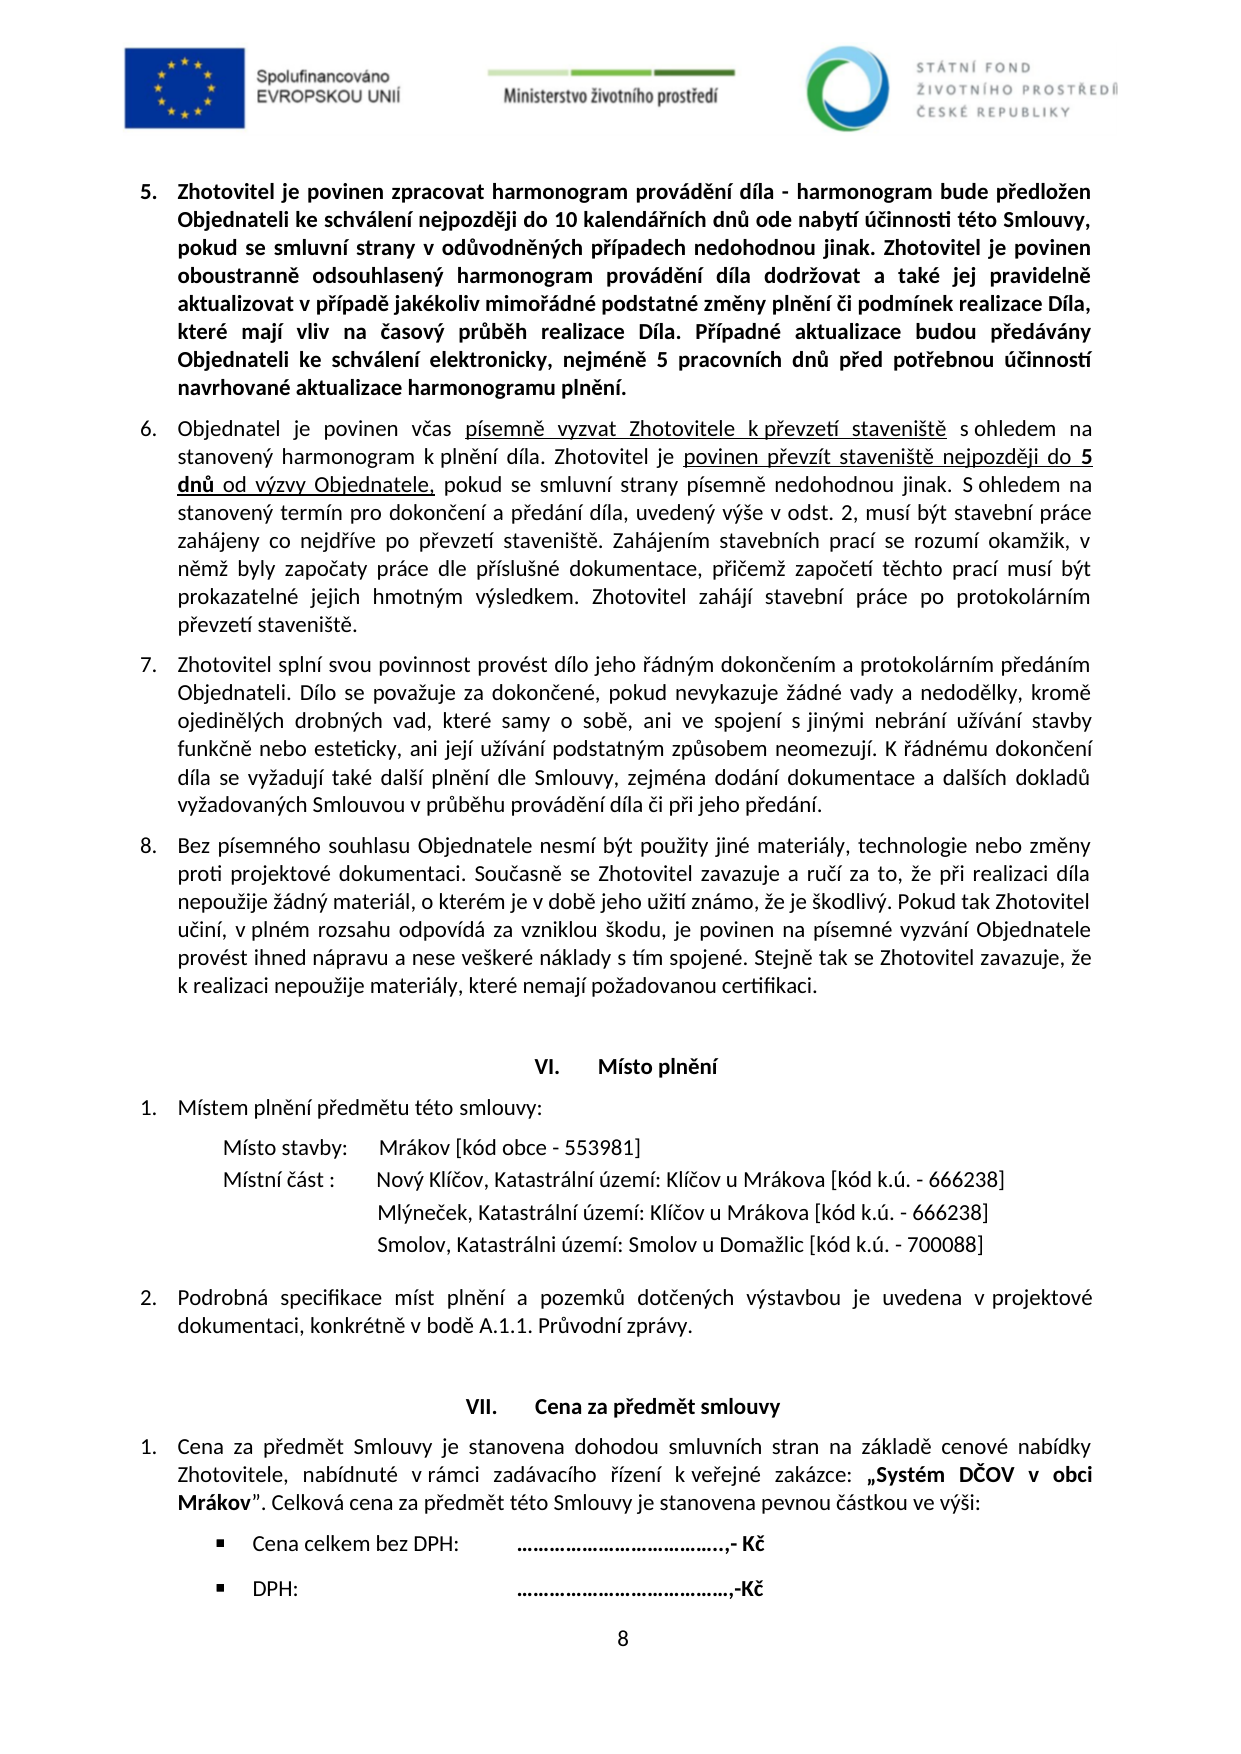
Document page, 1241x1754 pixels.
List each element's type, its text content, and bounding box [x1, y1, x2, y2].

picture [122, 42, 1118, 136]
list Místo stavby: Mrákov [kód obce - 553981] [223, 1133, 1092, 1161]
list Cena celkem bez DPH: ………………………………..,- Kč [215, 1529, 1092, 1557]
list Místo plnění [185, 1052, 1092, 1080]
list Zhotovitel je povinen zpracovat harmonogram provádění díla - harmonogram bude předložen Objednateli ke schválení nejpozději do 10 kalendářních dnů ode nabytí účinnosti této Smlouvy, pokud se smluvní strany v odůvodněných případech nedohodnou jinak. Zhotovitel je povinen oboustranně odsouhlasený harmonogram provádění díla dodržovat a také jej pravidelně aktualizovat v případě jakékoliv mimořádné podstatné změny plnění či podmínek realizace Díla, které mají vliv na časový průběh realizace Díla. Případné aktualizace budou předávány Objednateli ke schválení elektronicky, nejméně 5 pracovních dnů před potřebnou účinností navrhované aktualizace harmonogramu plnění. [140, 177, 1092, 401]
list Podrobná specifikace míst plnění a pozemků dotčených výstavbou je uvedena v projektové dokumentaci, konkrétně v bodě A.1.1. Průvodní zprávy. [140, 1283, 1092, 1339]
list Zhotovitel splní svou povinnost provést dílo jeho řádným dokončením a protokolárním předáním Objednateli. Dílo se považuje za dokončené, pokud nevykazuje žádné vady a nedodělky, kromě ojedinělých drobných vad, které samy o sobě, ani ve spojení s jinými nebrání užívání stavby funkčně nebo esteticky, ani její užívání podstatným způsobem neomezují. K řádnému dokončení díla se vyžadují také další plnění dle Smlouvy, zejména dodání dokumentace a dalších dokladů vyžadovaných Smlouvou v průběhu provádění díla či při jeho předání. [140, 651, 1092, 819]
list Mlýneček, Katastrální území: Klíčov u Mrákova [kód k.ú. - 666238] [223, 1198, 1092, 1226]
list Bez písemného souhlasu Objednatele nesmí být použity jiné materiály, technologie nebo změny proti projektové dokumentaci. Současně se Zhotovitel zavazuje a ručí za to, že při realizaci díla nepoužije žádný materiál, o kterém je v době jeho užití známo, že je škodlivý. Pokud tak Zhotovitel učiní, v plném rozsahu odpovídá za vzniklou škodu, je povinen na písemné vyzvání Objednatele provést ihned nápravu a nese veškeré náklady s tím spojené. Stejně tak se Zhotovitel zavazuje, že k realizaci nepoužije materiály, které nemají požadovanou certifikaci. [140, 831, 1092, 999]
list Smolov, Katastrálni území: Smolov u Domažlic [kód k.ú. - 700088] [223, 1230, 1092, 1258]
list Cena za předmět smlouvy [185, 1392, 1092, 1420]
list DPH: …………………………………,-Kč [215, 1574, 1092, 1602]
list Místem plnění předmětu této smlouvy: [140, 1093, 1092, 1121]
list Cena za předmět Smlouvy je stanovena dohodou smluvních stran na základě cenové nabídky Zhotovitele, nabídnuté v rámci zadávacího řízení k veřejné zakázce: „Systém DČOV v obci Mrákov”. Celková cena za předmět této Smlouvy je stanovena pevnou částkou ve výši: [140, 1432, 1092, 1517]
list Objednatel je povinen včas písemně vyzvat Zhotovitele k převzetí staveniště s ohledem na stanovený harmonogram k plnění díla. Zhotovitel je povinen převzít staveniště nejpozději do 5 dnů od výzvy Objednatele, pokud se smluvní strany písemně nedohodnou jinak. S ohledem na stanovený termín pro dokončení a předání díla, uvedený výše v odst. 2, musí být stavební práce zahájeny co nejdříve po převzetí staveniště. Zahájením stavebních prací se rozumí okamžik, v němž byly započaty práce dle příslušné dokumentace, přičemž započetí těchto prací musí být prokazatelné jejich hmotným výsledkem. Zhotovitel zahájí stavební práce po protokolárním převzetí staveniště. [140, 414, 1092, 638]
list Místní část : Nový Klíčov, Katastrální území: Klíčov u Mrákova [kód k.ú. - 666238] [223, 1166, 1092, 1193]
